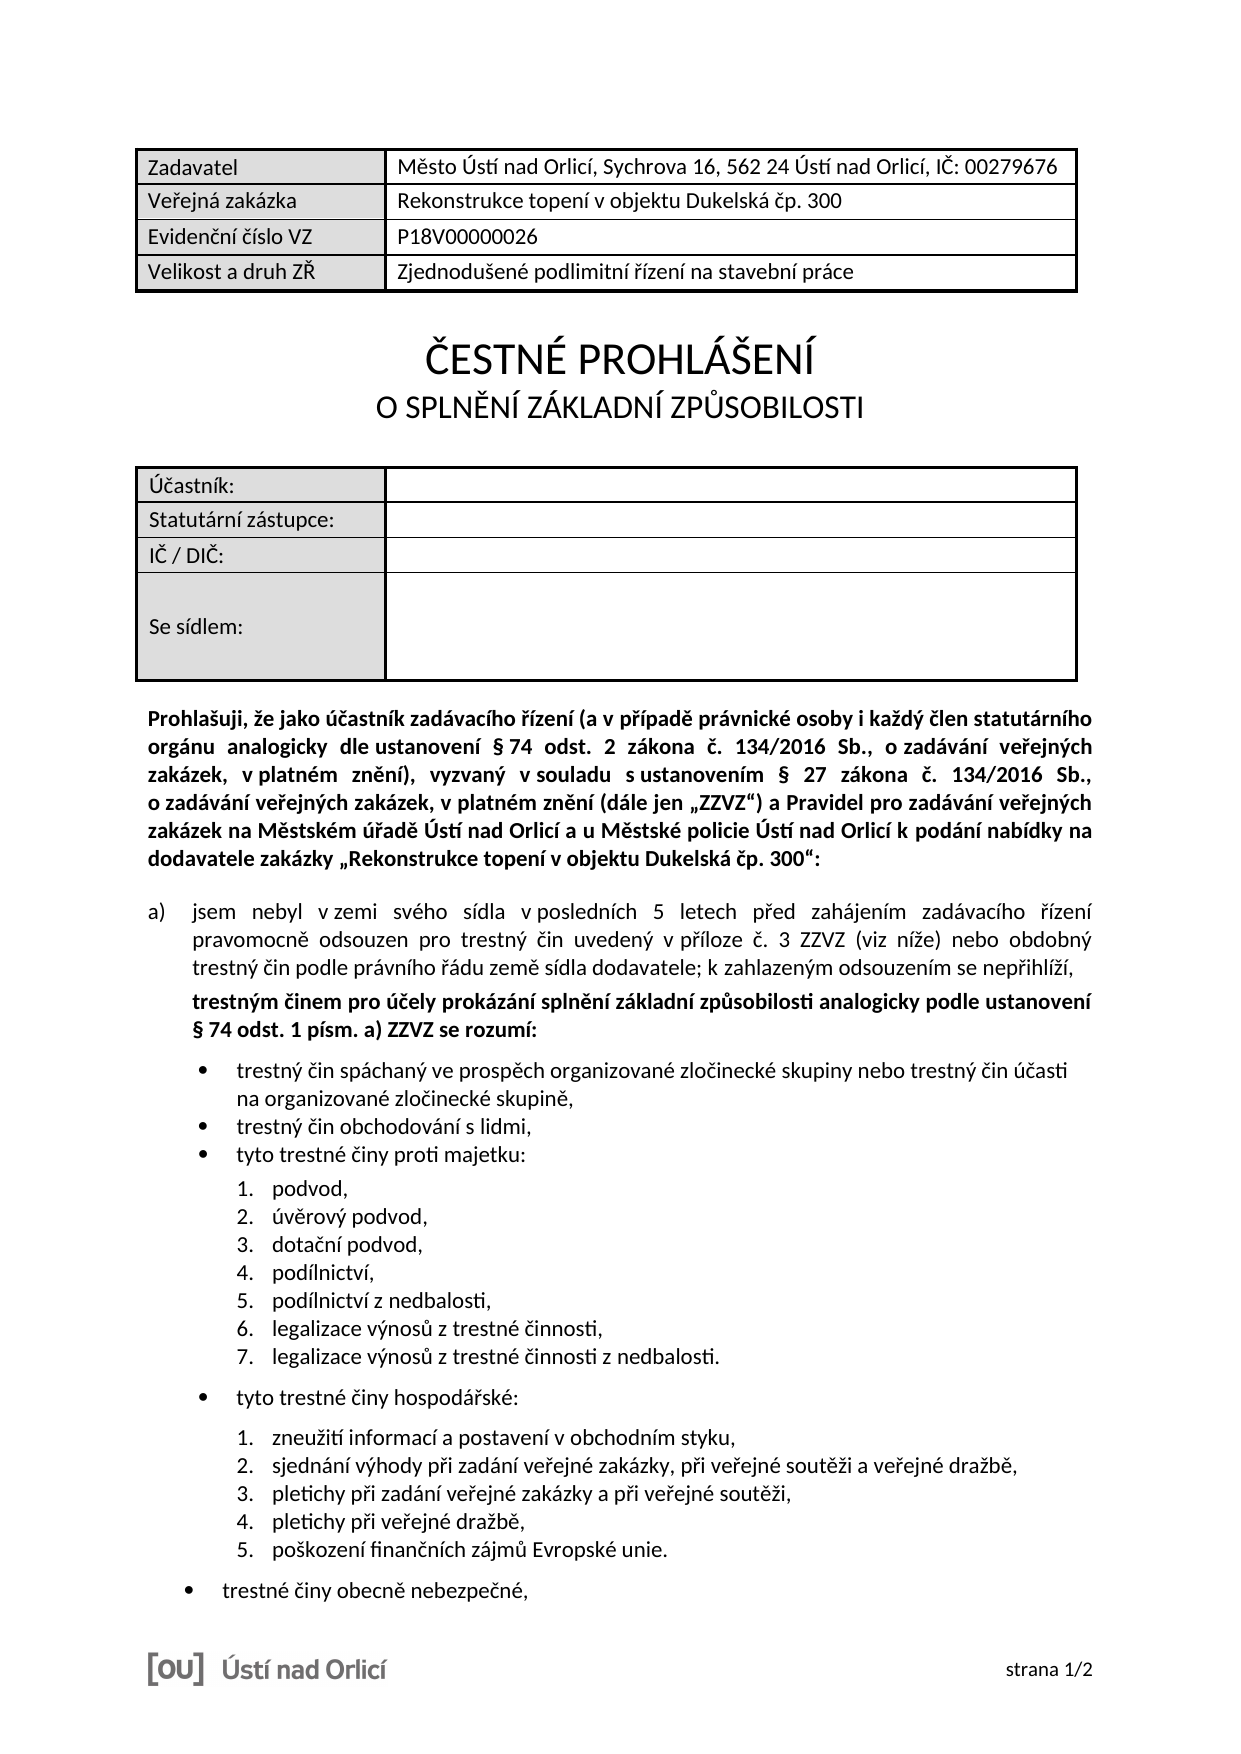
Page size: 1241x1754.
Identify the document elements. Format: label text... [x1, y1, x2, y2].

list legalizace výnosů z trestné činnosti z nedbalosti. [236, 1342, 1092, 1370]
table_cell [387, 538, 1075, 572]
list tyto trestné činy proti majetku: [199, 1140, 1092, 1168]
list zneužití informací a postavení v obchodním styku, [236, 1423, 1092, 1451]
table_cell IČ / DIČ: [138, 538, 384, 572]
table_header Účastník: [138, 469, 384, 501]
table_cell Rekonstrukce topení v objektu Dukelská čp. 300 [387, 185, 1075, 218]
text Prohlašuji, že jako účastník zadávacího řízení (a v případě právnické osoby i každý člen statutárního orgánu analogicky dle ustanovení § 74 odst. 2 zákona č. 134/2016 Sb., o zadávání veřejných zakázek, v platném znění), vyzvaný v souladu s ustanovením § 27 zákona č. 134/2016 Sb., o zadávání veřejných zakázek, v platném znění (dále jen „ZZVZ“) a Pravidel pro zadávání veřejných zakázek na Městském úřadě Ústí nad Orlicí a u Městské policie Ústí nad Orlicí k podání nabídky na dodavatele zakázky „Rekonstrukce topení v objektu Dukelská čp. 300“: [148, 704, 1092, 872]
table_cell Se sídlem: [138, 573, 384, 679]
text Čestné prohlášení [148, 330, 1092, 386]
list trestný čin obchodování s lidmi, [199, 1112, 1092, 1140]
list trestný čin spáchaný ve prospěch organizované zločinecké skupiny nebo trestný čin účasti na organizované zločinecké skupině, [199, 1056, 1092, 1112]
list sjednání výhody při zadání veřejné zakázky, při veřejné soutěži a veřejné dražbě, [236, 1451, 1092, 1479]
list podílnictví z nedbalosti, [236, 1286, 1092, 1314]
list úvěrový podvod, [236, 1202, 1092, 1230]
text o splnění základní způsobilosti [148, 386, 1092, 427]
table_cell Veřejná zakázka [138, 185, 384, 218]
table_cell Evidenční číslo VZ [138, 220, 384, 254]
list trestné činy obecně nebezpečné, [185, 1576, 1092, 1604]
list legalizace výnosů z trestné činnosti, [236, 1314, 1092, 1342]
list podílnictví, [236, 1258, 1092, 1286]
table_cell Statutární zástupce: [138, 503, 384, 537]
list pletichy při veřejné dražbě, [236, 1507, 1092, 1535]
table_cell Velikost a druh ZŘ [138, 256, 384, 289]
list dotační podvod, [236, 1230, 1092, 1258]
table_header [387, 469, 1075, 501]
list tyto trestné činy hospodářské: [199, 1383, 1092, 1411]
table_cell P18V00000026 [387, 220, 1075, 254]
table_cell [387, 503, 1075, 537]
table_cell Zjednodušené podlimitní řízení na stavební práce [387, 256, 1075, 289]
list podvod, [236, 1174, 1092, 1202]
picture [147, 1651, 389, 1687]
table_header Zadavatel [138, 151, 384, 183]
text trestným činem pro účely prokázání splnění základní způsobilosti analogicky podle ustanovení § 74 odst. 1 písm. a) ZZVZ se rozumí: [192, 987, 1092, 1043]
list jsem nebyl v zemi svého sídla v posledních 5 letech před zahájením zadávacího řízení pravomocně odsouzen pro trestný čin uvedený v příloze č. 3 ZZVZ (viz níže) nebo obdobný trestný čin podle právního řádu země sídla dodavatele; k zahlazeným odsouzením se nepřihlíží, [148, 897, 1092, 981]
list poškození finančních zájmů Evropské unie. [236, 1535, 1092, 1563]
table_header Město Ústí nad Orlicí, Sychrova 16, 562 24 Ústí nad Orlicí, IČ: 00279676 [387, 151, 1075, 183]
table_cell [387, 573, 1075, 679]
list pletichy při zadání veřejné zakázky a při veřejné soutěži, [236, 1479, 1092, 1507]
